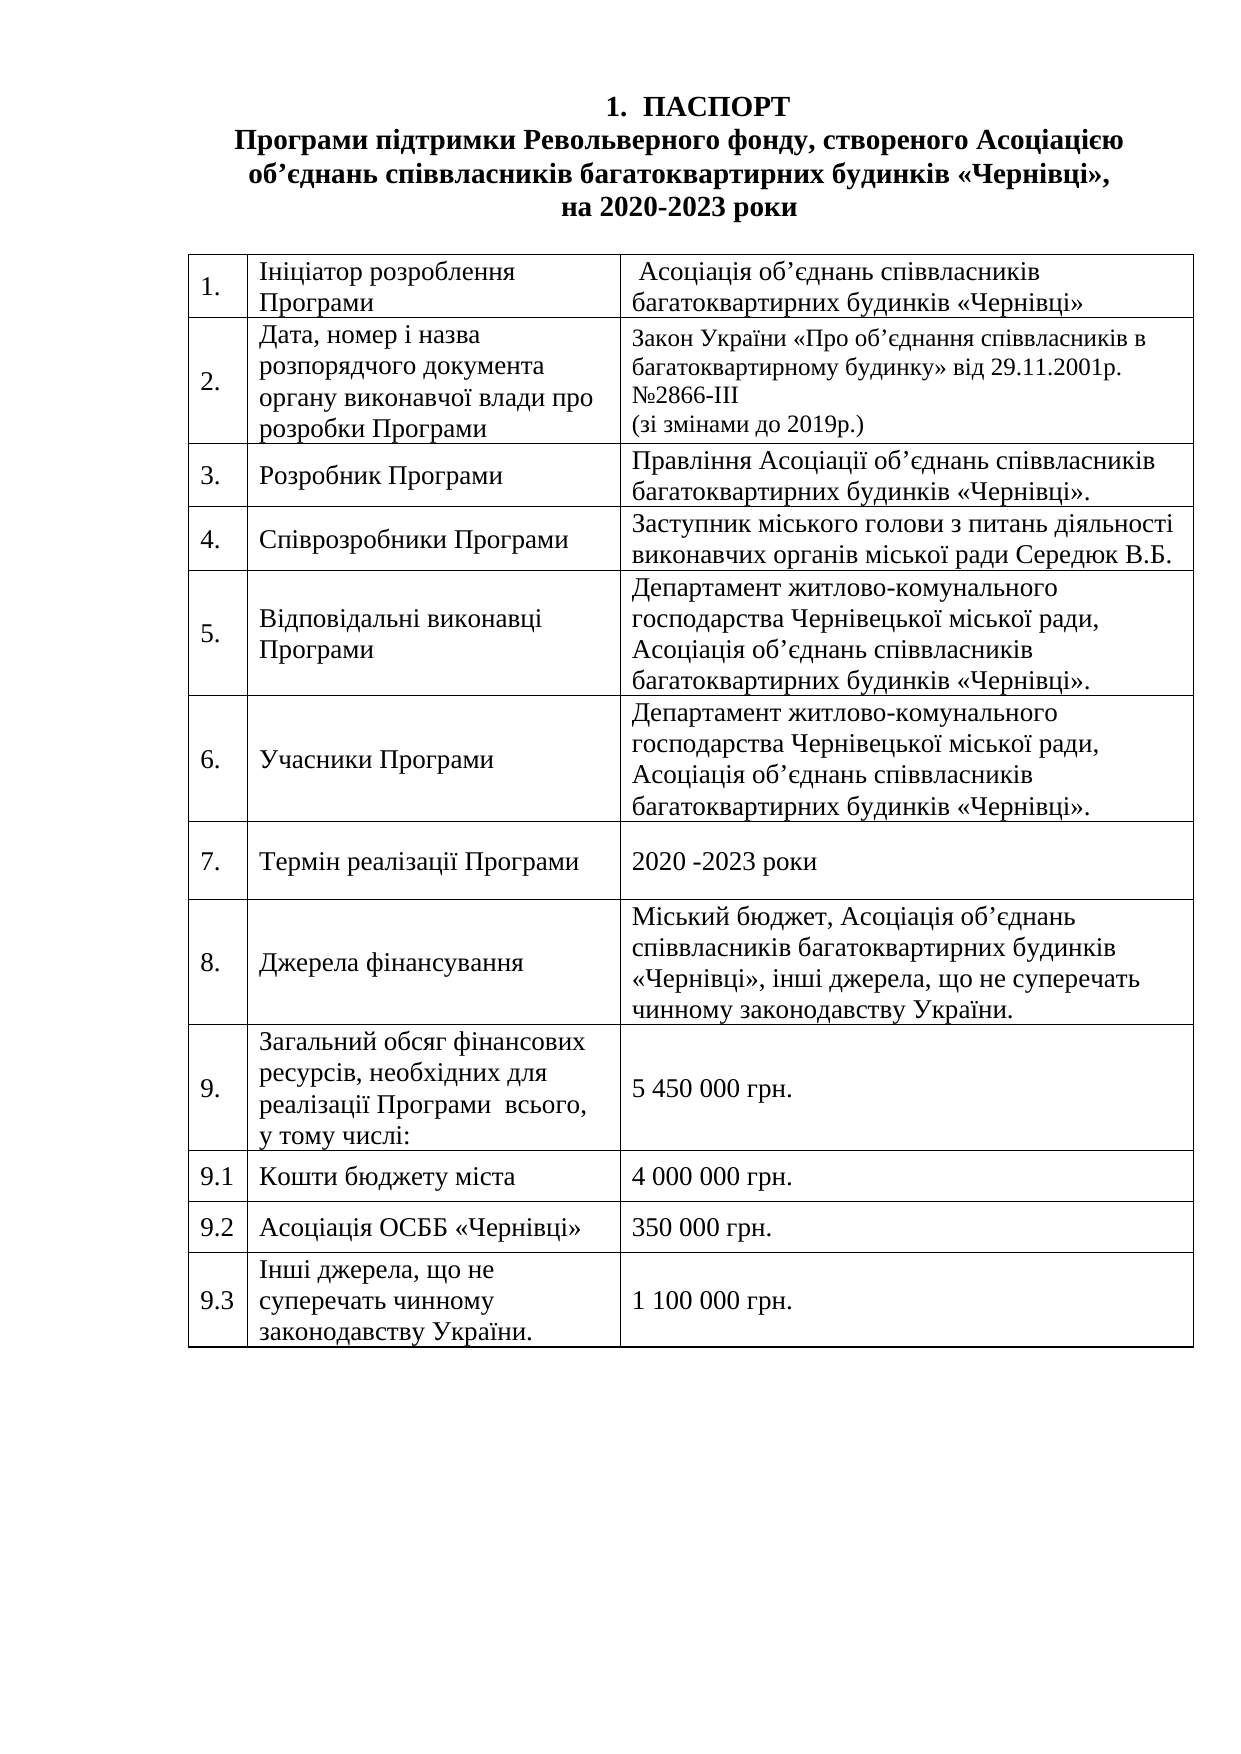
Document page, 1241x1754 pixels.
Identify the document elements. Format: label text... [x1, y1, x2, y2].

table_cell 350 000 грн. [621, 1202, 1193, 1252]
table_cell Інші джерела, що не суперечать чинному законодавству України. [248, 1253, 620, 1346]
table_cell Департамент житлово-комунального господарства Чернівецької міської ради, Асоціація об’єднань співвласників багатоквартирних будинків «Чернівці». [621, 696, 1193, 821]
text Програми підтримки Револьверного фонду, створеного Асоціацією об’єднань співвласників багатоквартирних будинків «Чернівці», на 2020-2023 роки [177, 122, 1181, 223]
table_cell Джерела фінансування [248, 900, 620, 1024]
table_cell 9.2 [189, 1202, 247, 1252]
table_cell Співрозробники Програми [248, 507, 620, 569]
table_cell Міський бюджет, Асоціація об’єднань співвласників багатоквартирних будинків «Чернівці», інші джерела, що не суперечать чинному законодавству України. [621, 900, 1193, 1024]
table_cell 2. [189, 318, 247, 443]
table_cell 6. [189, 696, 247, 821]
table_cell Кошти бюджету міста [248, 1151, 620, 1201]
table_header Ініціатор розроблення Програми [248, 255, 620, 317]
table_cell 2020 -2023 роки [621, 822, 1193, 899]
table_cell Департамент житлово-комунального господарства Чернівецької міської ради, Асоціація об’єднань співвласників багатоквартирних будинків «Чернівці». [621, 571, 1193, 695]
table_cell Розробник Програми [248, 444, 620, 506]
table_cell Закон України «Про об’єднання співвласників в багатоквартирному будинку» від 29.11.2001р. №2866-ІІІ (зі змінами до 2019р.) [621, 318, 1193, 443]
table_cell 7. [189, 822, 247, 899]
table_cell Загальний обсяг фінансових ресурсів, необхідних для реалізації Програми всього, у тому числі: [248, 1025, 620, 1150]
table_cell Заступник міського голови з питань діяльності виконавчих органів міської ради Середюк В.Б. [621, 507, 1193, 569]
table_cell 9.1 [189, 1151, 247, 1201]
table_cell Дата, номер і назва розпорядчого документа органу виконавчої влади про розробки Програми [248, 318, 620, 443]
table_cell 5 450 000 грн. [621, 1025, 1193, 1150]
table_cell Термін реалізації Програми [248, 822, 620, 899]
table_cell 4 000 000 грн. [621, 1151, 1193, 1201]
table_cell Відповідальні виконавці Програми [248, 571, 620, 695]
table_cell 9.3 [189, 1253, 247, 1346]
table_cell Асоціація ОСББ «Чернівці» [248, 1202, 620, 1252]
table_cell 3. [189, 444, 247, 506]
list ПАСПОРТ [215, 89, 1181, 122]
table_cell 9. [189, 1025, 247, 1150]
table_header 1. [189, 255, 247, 317]
table_cell 8. [189, 900, 247, 1024]
table_cell 1 100 000 грн. [621, 1253, 1193, 1346]
table_cell Правління Асоціації об’єднань співвласників багатоквартирних будинків «Чернівці». [621, 444, 1193, 506]
table_cell Учасники Програми [248, 696, 620, 821]
table_cell 4. [189, 507, 247, 569]
table_header Асоціація об’єднань співвласників багатоквартирних будинків «Чернівці» [621, 255, 1193, 317]
table_cell 5. [189, 571, 247, 695]
